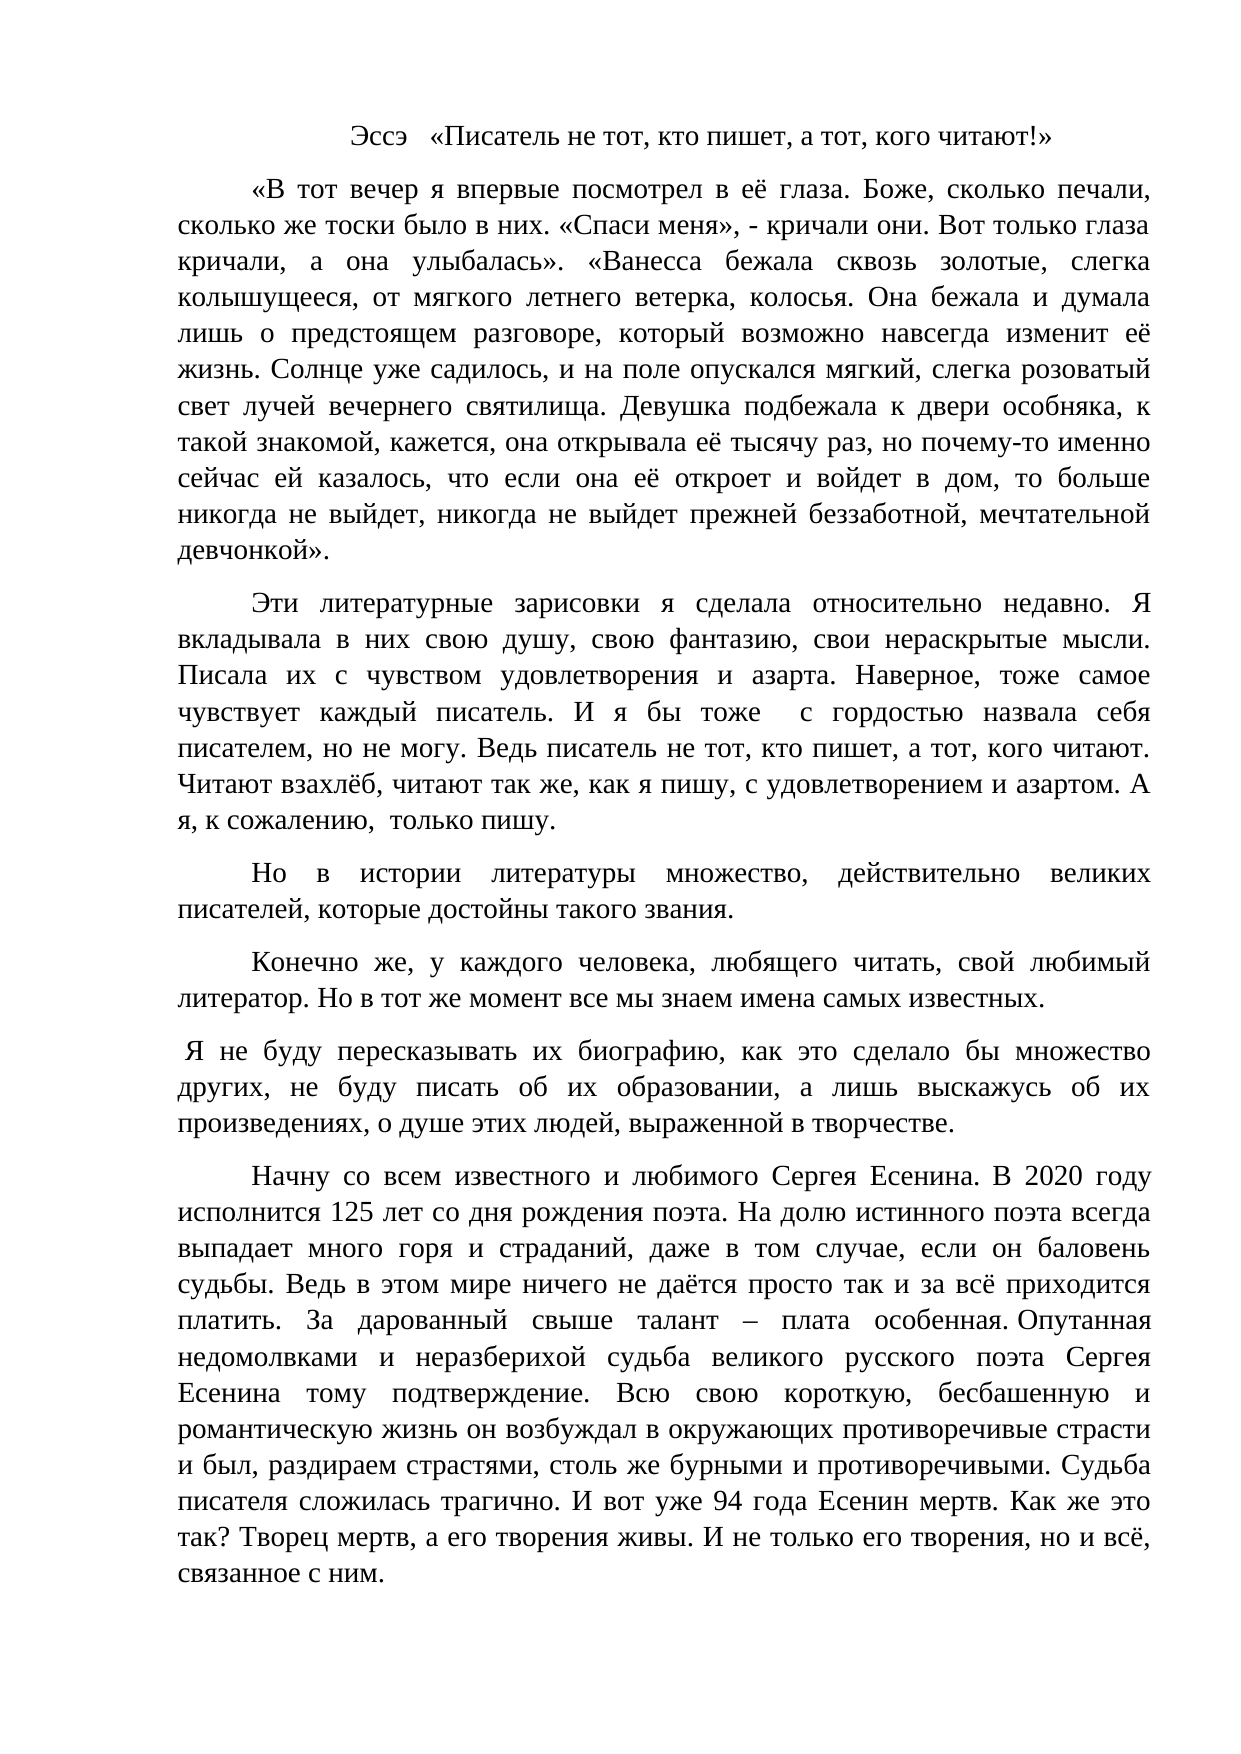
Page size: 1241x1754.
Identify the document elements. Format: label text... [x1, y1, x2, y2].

text Начну со всем известного и любимого Сергея Есенина. В 2020 году исполнится 125 лет со дня рождения поэта. На долю истинного поэта всегда выпадает много горя и страданий, даже в том случае, если он баловень судьбы. Ведь в этом мире ничего не даётся просто так и за всё приходится платить. За дарованный свыше талант – плата особенная. Опутанная недомолвками и неразберихой судьба великого русского поэта Сергея Есенина тому подтверждение. Всю свою короткую, бесбашенную и романтическую жизнь он возбуждал в окружающих противоречивые страсти и был, раздираем страстями, столь же бурными и противоречивыми. Судьба писателя сложилась трагично. И вот уже 94 года Есенин мертв. Как же это так? Творец мертв, а его творения живы. И не только его творения, но и всё, связанное с ним. [177, 1158, 1152, 1589]
text Я не буду пересказывать их биографию, как это сделало бы множество других, не буду писать об их образовании, а лишь выскажусь об их произведениях, о душе этих людей, выраженной в творчестве. [177, 1033, 1152, 1139]
text Но в истории литературы множество, действительно великих писателей, которые достойны такого звания. [177, 855, 1152, 924]
text Эти литературные зарисовки я сделала относительно недавно. Я вкладывала в них свою душу, свою фантазию, свои нераскрытые мысли. Писала их с чувством удовлетворения и азарта. Наверное, тоже самое чувствует каждый писатель. И я бы тоже с гордостью назвала себя писателем, но не могу. Ведь писатель не тот, кто пишет, а тот, кого читают. Читают взахлёб, читают так же, как я пишу, с удовлетворением и азартом. А я, к сожалению, только пишу. [177, 585, 1152, 836]
text Конечно же, у каждого человека, любящего читать, свой любимый литератор. Но в тот же момент все мы знаем имена самых известных. [177, 944, 1152, 1013]
text «В тот вечер я впервые посмотрел в её глаза. Боже, сколько печали, сколько же тоски было в них. «Спаси меня», - кричали они. Вот только глаза кричали, а она улыбалась». «Ванесса бежала сквозь золотые, слегка колышущееся, от мягкого летнего ветерка, колосья. Она бежала и думала лишь о предстоящем разговоре, который возможно навсегда изменит её жизнь. Солнце уже садилось, и на поле опускался мягкий, слегка розоватый свет лучей вечернего святилища. Девушка подбежала к двери особняка, к такой знакомой, кажется, она открывала её тысячу раз, но почему-то именно сейчас ей казалось, что если она её откроет и войдет в дом, то больше никогда не выйдет, никогда не выйдет прежней беззаботной, мечтательной девчонкой». [177, 171, 1152, 566]
text Эссэ «Писатель не тот, кто пишет, а тот, кого читают!» [177, 118, 1152, 152]
